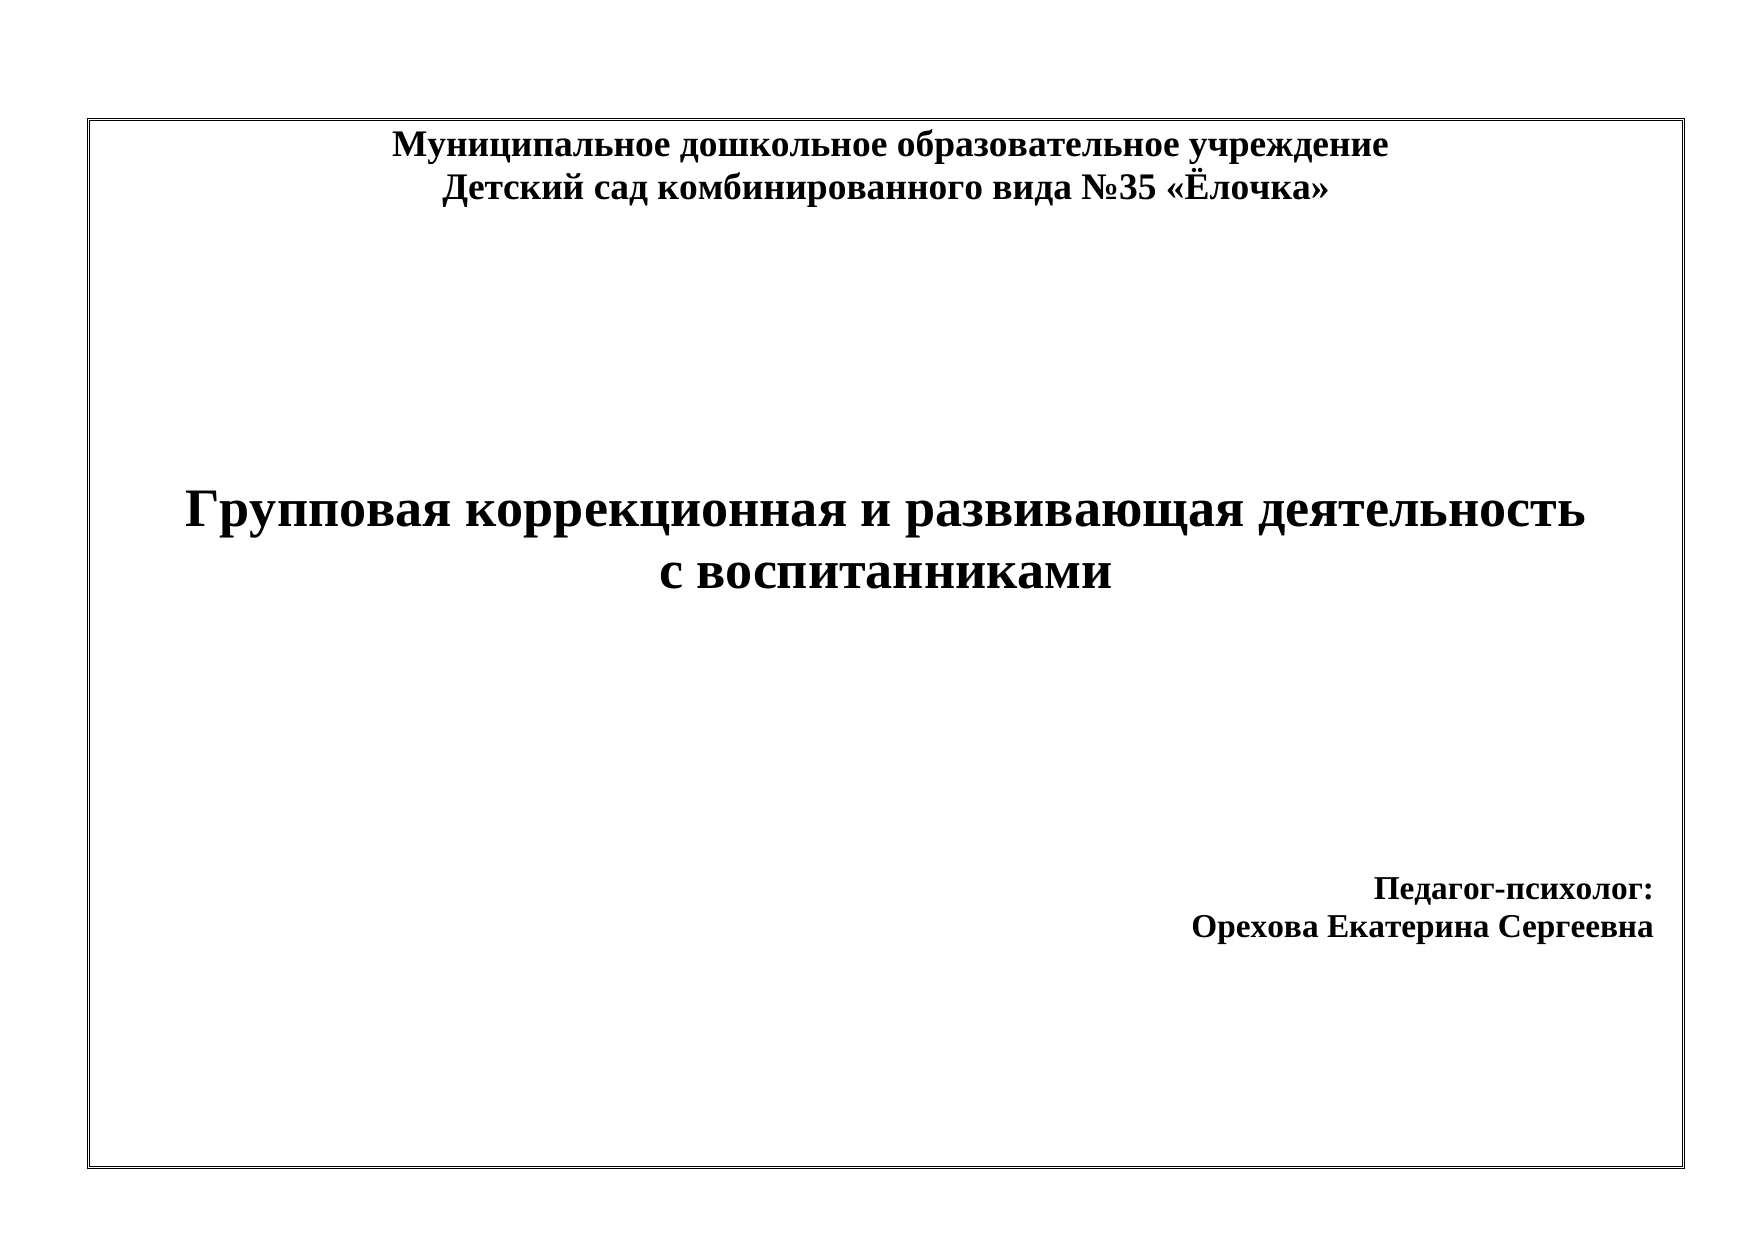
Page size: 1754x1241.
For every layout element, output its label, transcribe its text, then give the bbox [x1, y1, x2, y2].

table_header Муниципальное дошкольное образовательное учреждение Детский сад комбинированного вида №35 «Ёлочка» Групповая коррекционная и развивающая деятельность с воспитанниками Педагог-психолог: Орехова Екатерина Сергеевна [90, 121, 1682, 1166]
